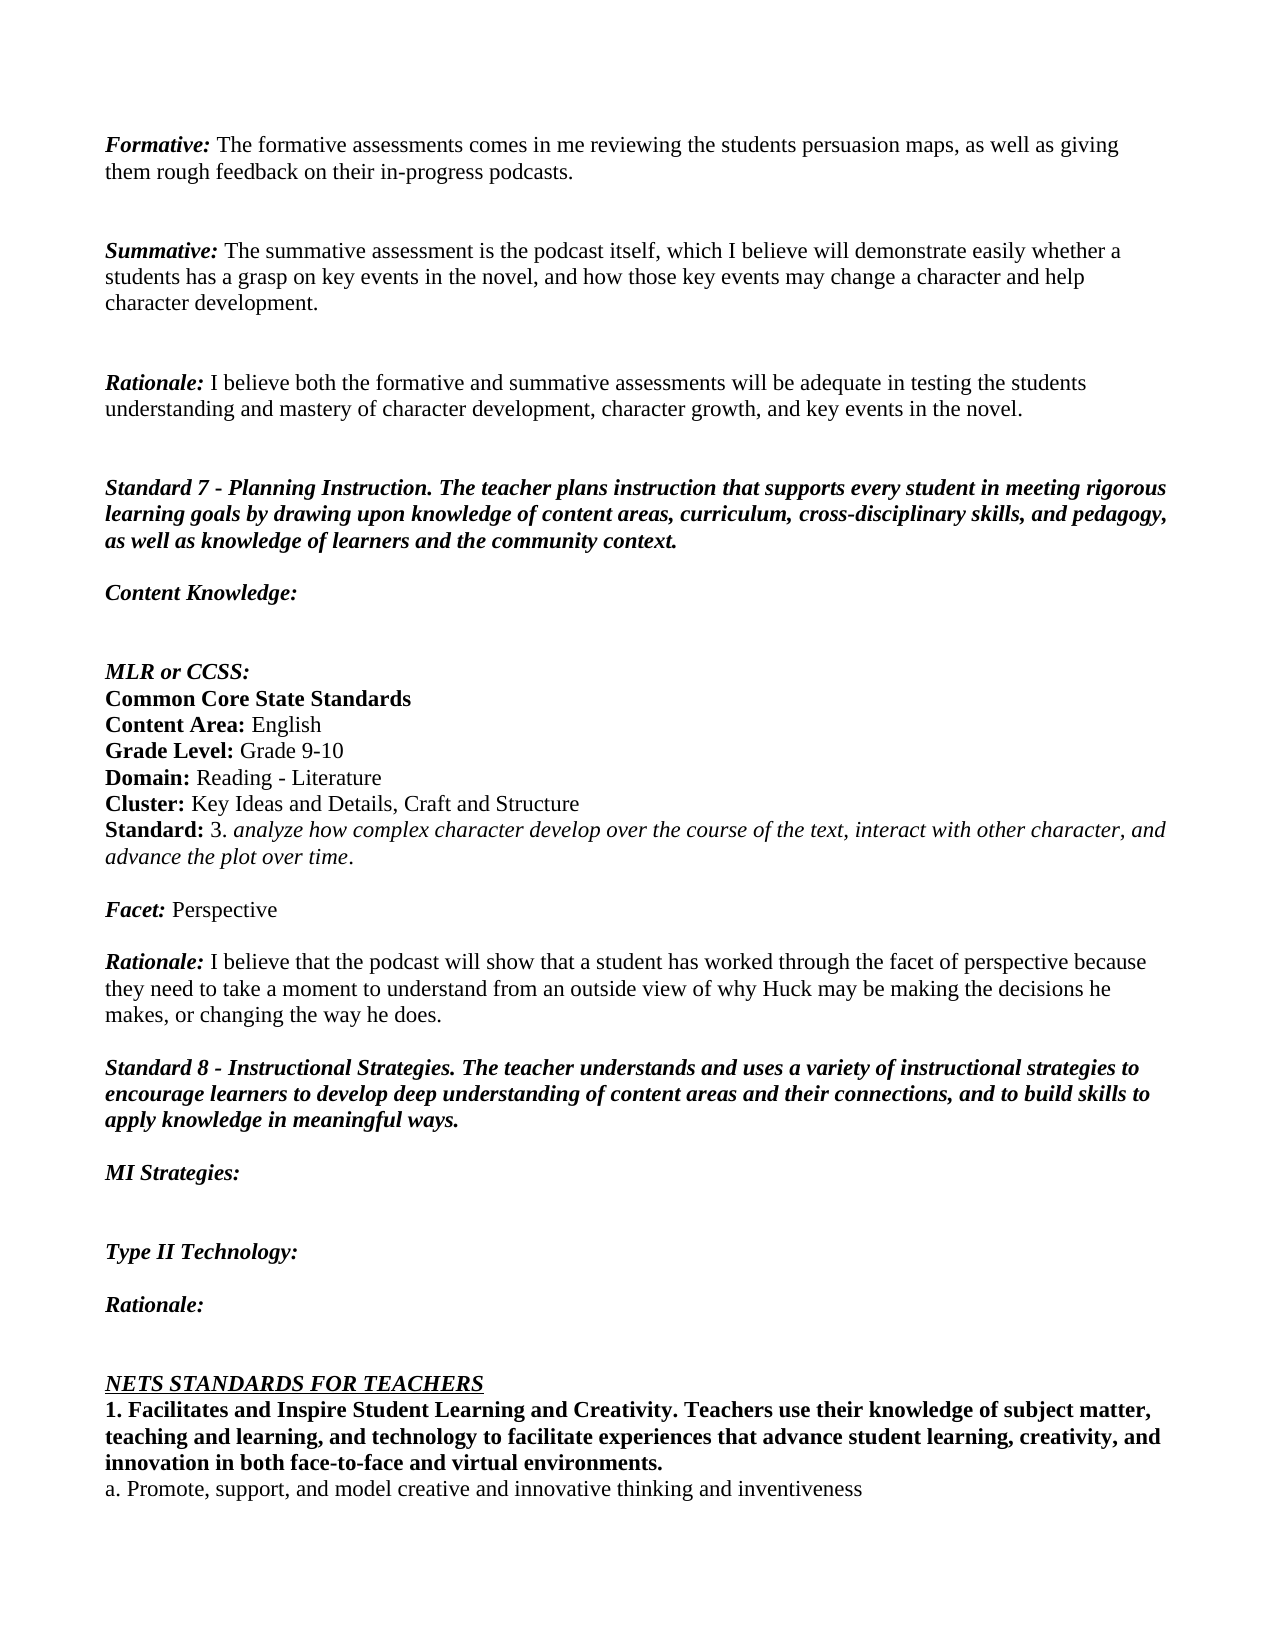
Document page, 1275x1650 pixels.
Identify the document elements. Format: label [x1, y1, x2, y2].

text [105, 105, 1170, 1528]
